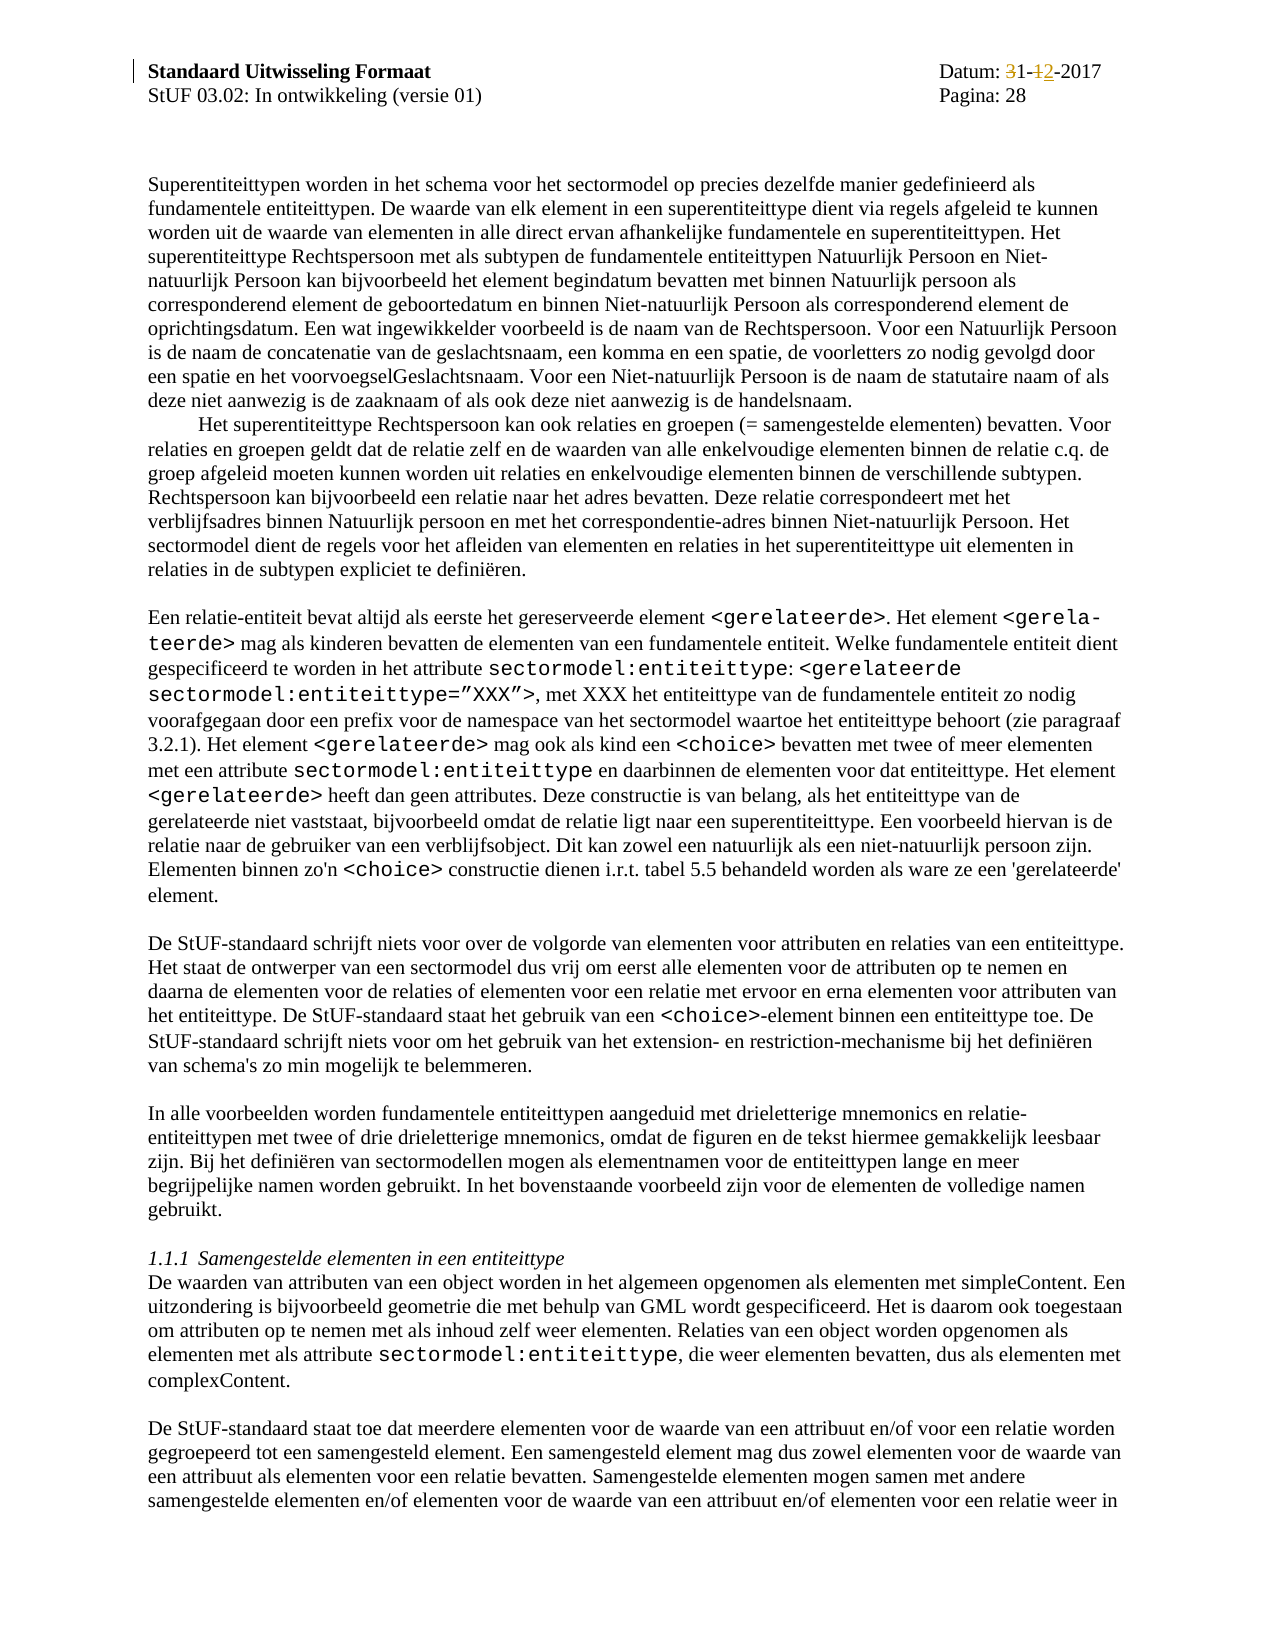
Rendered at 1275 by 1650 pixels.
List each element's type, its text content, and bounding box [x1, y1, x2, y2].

text Een relatie-entiteit bevat altijd als eerste het gereserveerde element <gerelateerde>. Het element <gerelateerde> mag als kinderen bevatten de elementen van een fundamentele entiteit. Welke fundamentele entiteit dient gespecificeerd te worden in het attribute sectormodel:entiteittype: <gerelateerde sectormodel:entiteittype=”XXX”>, met XXX het entiteittype van de fundamentele entiteit zo nodig voorafgegaan door een prefix voor de namespace van het sectormodel waartoe het entiteittype behoort (zie paragraaf 3.2.1). Het element <gerelateerde> mag ook als kind een <choice> bevatten met twee of meer elementen met een attribute sectormodel:entiteittype en daarbinnen de elementen voor dat entiteittype. Het element <gerelateerde> heeft dan geen attributes. Deze constructie is van belang, als het entiteittype van de gerelateerde niet vaststaat, bijvoorbeeld omdat de relatie ligt naar een superentiteittype. Een voorbeeld hiervan is de relatie naar de gebruiker van een verblijfsobject. Dit kan zowel een natuurlijk als een niet-natuurlijk persoon zijn. Elementen binnen zo'n <choice> constructie dienen i.r.t. tabel 5.5 behandeld worden als ware ze een 'gerelateerde' element. [148, 605, 1127, 907]
subtitle Samengestelde elementen in een entiteittype [148, 1246, 1127, 1269]
text In alle voorbeelden worden fundamentele entiteittypen aangeduid met drieletterige mnemonics en relatie-entiteittypen met twee of drie drieletterige mnemonics, omdat de figuren en de tekst hiermee gemakkelijk leesbaar zijn. Bij het definiëren van sectormodellen mogen als elementnamen voor de entiteittypen lange en meer begrijpelijke namen worden gebruikt. In het bovenstaande voorbeeld zijn voor de elementen de volledige namen gebruikt. [148, 1101, 1127, 1221]
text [148, 1416, 1127, 1512]
text Superentiteittypen worden in het schema voor het sectormodel op precies dezelfde manier gedefinieerd als fundamentele entiteittypen. De waarde van elk element in een superentiteittype dient via regels afgeleid te kunnen worden uit de waarde van elementen in alle direct ervan afhankelijke fundamentele en superentiteittypen. Het superentiteittype Rechtspersoon met als subtypen de fundamentele entiteittypen Natuurlijk Persoon en Niet-natuurlijk Persoon kan bijvoorbeeld het element begindatum bevatten met binnen Natuurlijk persoon als corresponderend element de geboortedatum en binnen Niet-natuurlijk Persoon als corresponderend element de oprichtingsdatum. Een wat ingewikkelder voorbeeld is de naam van de Rechtspersoon. Voor een Natuurlijk Persoon is de naam de concatenatie van de geslachtsnaam, een komma en een spatie, de voorletters zo nodig gevolgd door een spatie en het voorvoegselGeslachtsnaam. Voor een Niet-natuurlijk Persoon is de naam de statutaire naam of als deze niet aanwezig is de zaaknaam of als ook deze niet aanwezig is de handelsnaam. [148, 172, 1127, 412]
text De waarden van attributen van een object worden in het algemeen opgenomen als elementen met simpleContent. Een uitzondering is bijvoorbeeld geometrie die met behulp van GML wordt gespecificeerd. Het is daarom ook toegestaan om attributen op te nemen met als inhoud zelf weer elementen. Relaties van een object worden opgenomen als elementen met als attribute sectormodel:entiteittype, die weer elementen bevatten, dus als elementen met complexContent. [148, 1269, 1127, 1392]
text De StUF-standaard schrijft niets voor over de volgorde van elementen voor attributen en relaties van een entiteittype. Het staat de ontwerper van een sectormodel dus vrij om eerst alle elementen voor de attributen op te nemen en daarna de elementen voor de relaties of elementen voor een relatie met ervoor en erna elementen voor attributen van het entiteittype. De StUF-standaard staat het gebruik van een <choice>-element binnen een entiteittype toe. De StUF-standaard schrijft niets voor om het gebruik van het extension- en restriction-mechanisme bij het definiëren van schema's zo min mogelijk te belemmeren. [148, 931, 1127, 1077]
text Het superentiteittype Rechtspersoon kan ook relaties en groepen (= samengestelde elementen) bevatten. Voor relaties en groepen geldt dat de relatie zelf en de waarden van alle enkelvoudige elementen binnen de relatie c.q. de groep afgeleid moeten kunnen worden uit relaties en enkelvoudige elementen binnen de verschillende subtypen. Rechtspersoon kan bijvoorbeeld een relatie naar het adres bevatten. Deze relatie correspondeert met het verblijfsadres binnen Natuurlijk persoon en met het correspondentie-adres binnen Niet-natuurlijk Persoon. Het sectormodel dient de regels voor het afleiden van elementen en relaties in het superentiteittype uit elementen in relaties in de subtypen expliciet te definiëren. [148, 412, 1127, 581]
